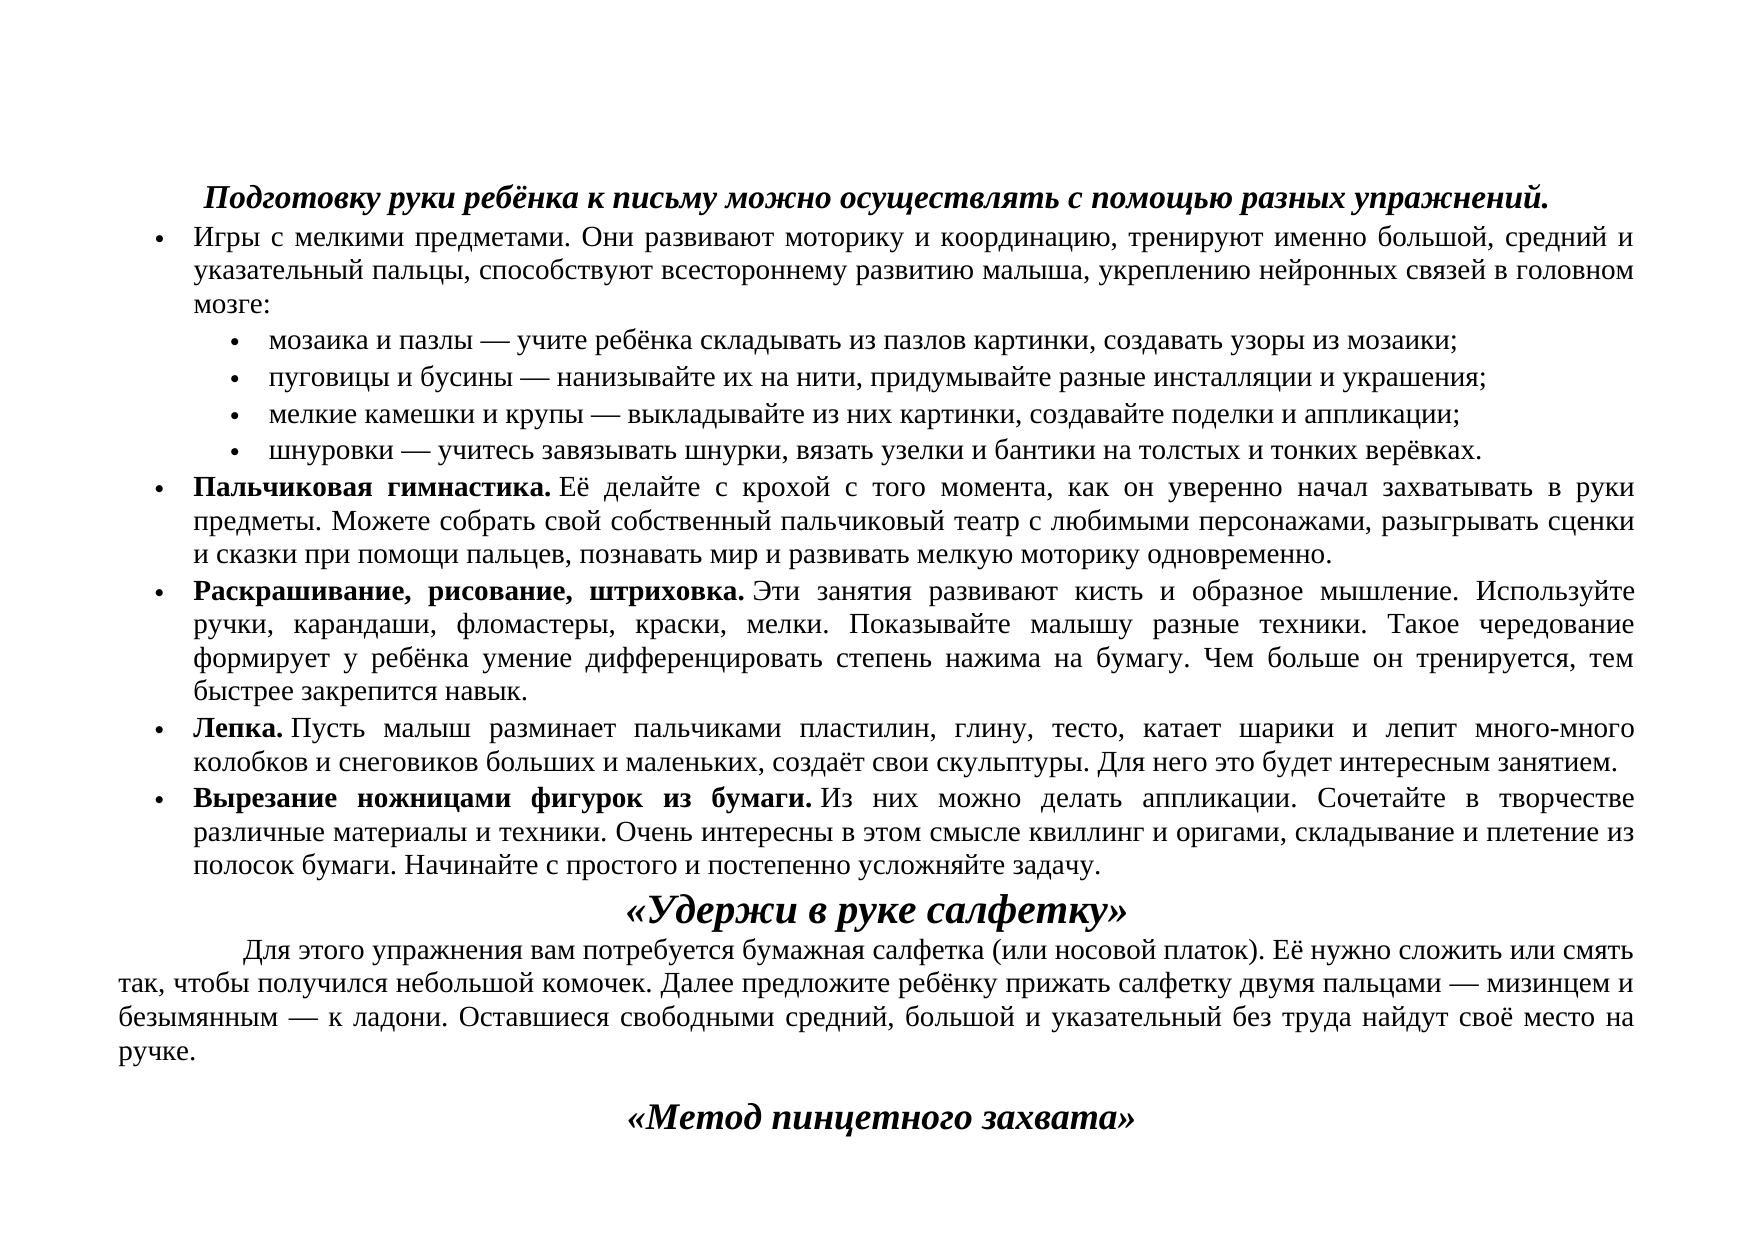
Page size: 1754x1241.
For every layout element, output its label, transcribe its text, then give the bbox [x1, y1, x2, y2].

list мозаика и пазлы — учите ребёнка складывать из пазлов картинки, создавать узоры из мозаики; [231, 322, 1636, 356]
list Игры с мелкими предметами. Они развивают моторику и координацию, тренируют именно большой, средний и указательный пальцы, способствуют всестороннему развитию малыша, укреплению нейронных связей в головном мозге: [156, 219, 1636, 319]
list Раскрашивание, рисование, штриховка. Эти занятия развивают кисть и образное мышление. Используйте ручки, карандаши, фломастеры, краски, мелки. Показывайте малышу разные техники. Такое чередование формирует у ребёнка умение дифференцировать степень нажима на бумагу. Чем больше он тренируется, тем быстрее закрепится навык. [156, 573, 1636, 707]
text Для этого упражнения вам потребуется бумажная салфетка (или носовой платок). Её нужно сложить или смять так, чтобы получился небольшой комочек. Далее предложите ребёнку прижать салфетку двумя пальцами — мизинцем и безымянным — к ладони. Оставшиеся свободными средний, большой и указательный без труда найдут своё место на ручке. [118, 932, 1636, 1066]
text «Метод пинцетного захвата» [118, 1094, 1636, 1137]
text «Удержи в руке салфетку» [118, 884, 1636, 932]
list Вырезание ножницами фигурок из бумаги. Из них можно делать аппликации. Сочетайте в творчестве различные материалы и техники. Очень интересны в этом смысле квиллинг и оригами, складывание и плетение из полосок бумаги. Начинайте с простого и постепенно усложняйте задачу. [156, 780, 1636, 881]
text Подготовку руки ребёнка к письму можно осуществлять с помощью разных упражнений. [118, 177, 1636, 216]
list мелкие камешки и крупы — выкладывайте из них картинки, создавайте поделки и аппликации; [231, 396, 1636, 429]
list шнуровки — учитесь завязывать шнурки, вязать узелки и бантики на толстых и тонких верёвках. [231, 432, 1636, 466]
list Пальчиковая гимнастика. Её делайте с крохой с того момента, как он уверенно начал захватывать в руки предметы. Можете собрать свой собственный пальчиковый театр с любимыми персонажами, разыгрывать сценки и сказки при помощи пальцев, познавать мир и развивать мелкую моторику одновременно. [156, 469, 1636, 570]
list пуговицы и бусины — нанизывайте их на нити, придумывайте разные инсталляции и украшения; [231, 359, 1636, 393]
list Лепка. Пусть малыш разминает пальчиками пластилин, глину, тесто, катает шарики и лепит много-много колобков и снеговиков больших и маленьких, создаёт свои скульптуры. Для него это будет интересным занятием. [156, 710, 1636, 777]
